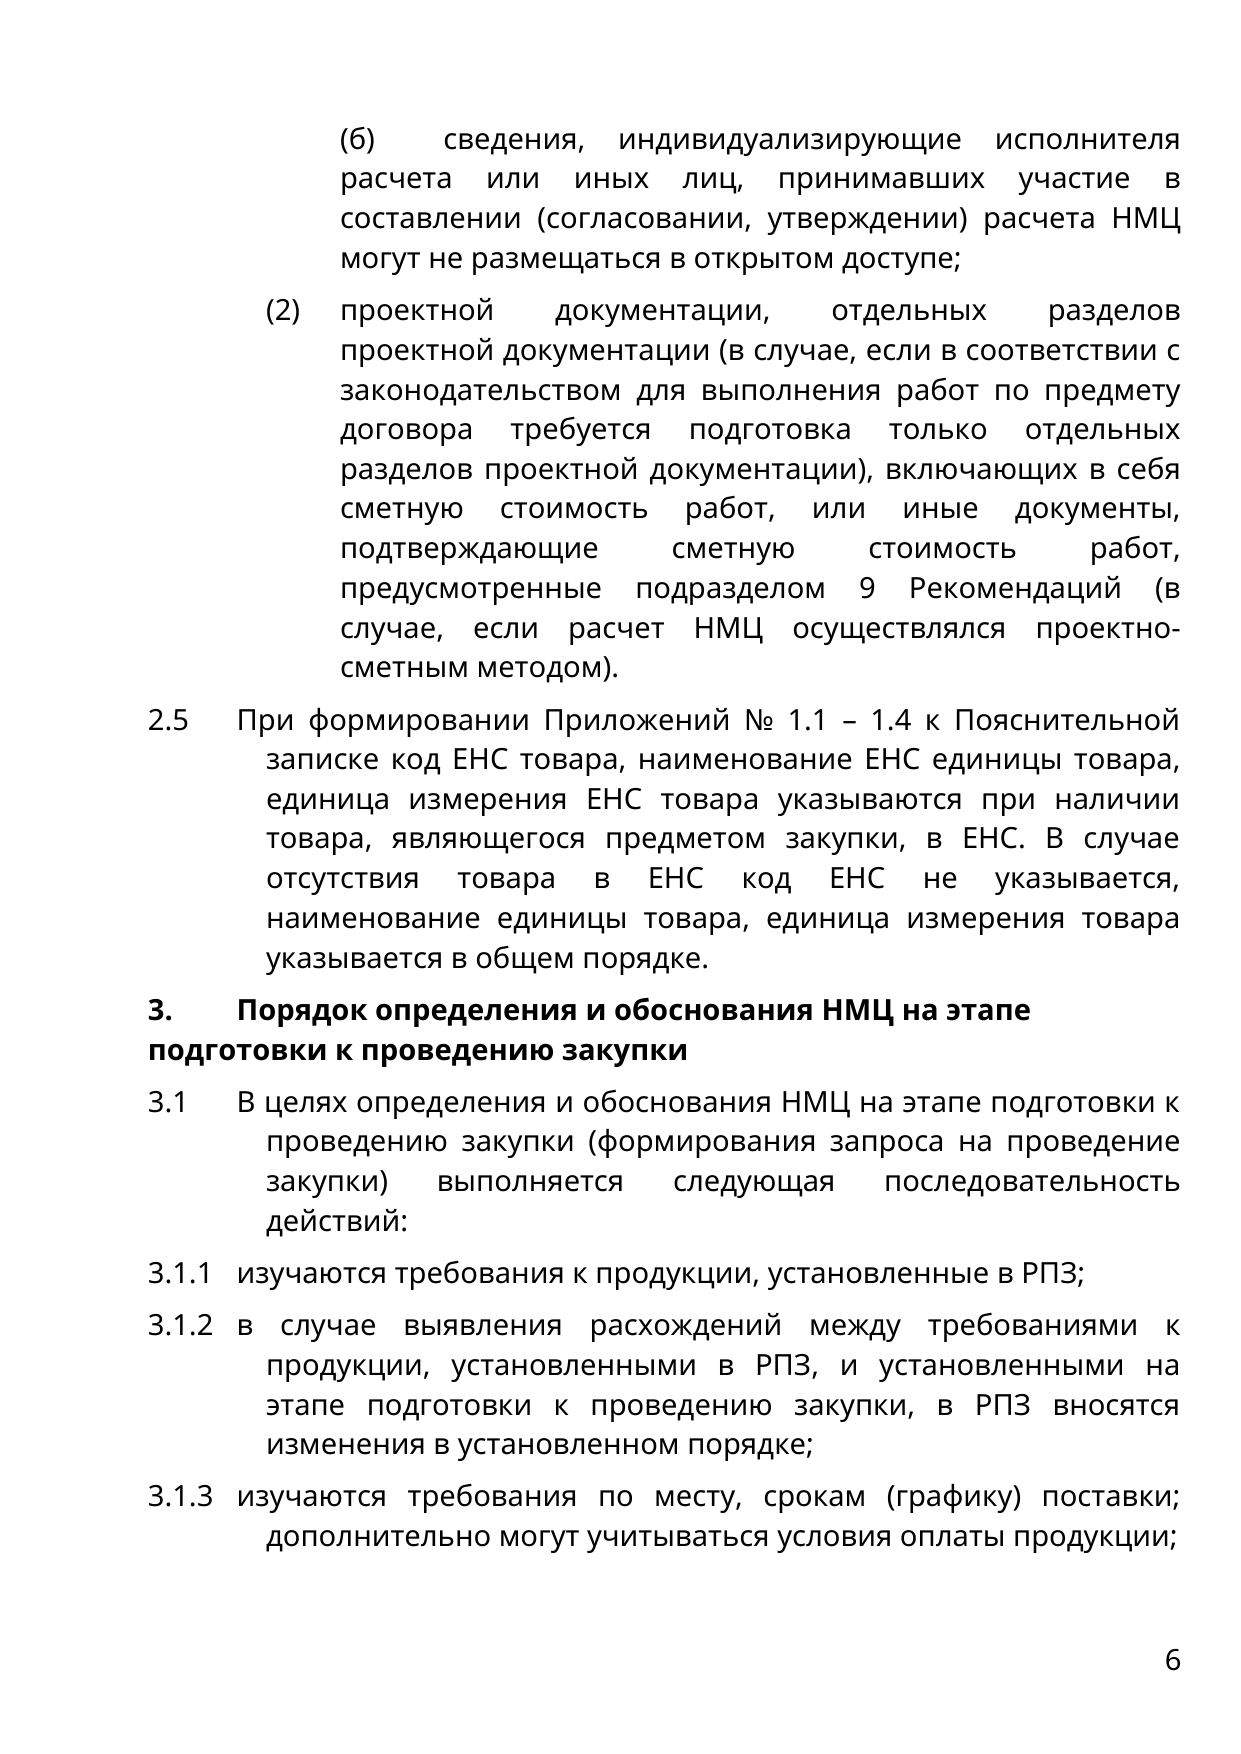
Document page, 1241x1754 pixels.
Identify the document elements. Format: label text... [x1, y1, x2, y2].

text В целях определения и обоснования НМЦ на этапе подготовки к проведению закупки (формирования запроса на проведение закупки) выполняется следующая последовательность действий: [148, 1081, 1181, 1240]
subtitle Порядок определения и обоснования НМЦ на этапе подготовки к проведению закупки [148, 989, 1181, 1068]
text изучаются требования по месту, срокам (графику) поставки; дополнительно могут учитываться условия оплаты продукции; [148, 1476, 1181, 1555]
text изучаются требования к продукции, установленные в РПЗ; [148, 1252, 1181, 1292]
list проектной документации, отдельных разделов проектной документации (в случае, если в соответствии с законодательством для выполнения работ по предмету договора требуется подготовка только отдельных разделов проектной документации), включающих в себя сметную стоимость работ, или иные документы, подтверждающие сметную стоимость работ, предусмотренные подразделом 9 Рекомендаций (в случае, если расчет НМЦ осуществлялся проектно-сметным методом). [266, 289, 1181, 686]
list сведения, индивидуализирующие исполнителя расчета или иных лиц, принимавших участие в составлении (согласовании, утверждении) расчета НМЦ могут не размещаться в открытом доступе; [340, 118, 1181, 277]
text в случае выявления расхождений между требованиями к продукции, установленными в РПЗ, и установленными на этапе подготовки к проведению закупки, в РПЗ вносятся изменения в установленном порядке; [148, 1304, 1181, 1463]
text При формировании Приложений № 1.1 – 1.4 к Пояснительной записке код ЕНС товара, наименование ЕНС единицы товара, единица измерения ЕНС товара указываются при наличии товара, являющегося предметом закупки, в ЕНС. В случае отсутствия товара в ЕНС код ЕНС не указывается, наименование единицы товара, единица измерения товара указывается в общем порядке. [148, 699, 1181, 977]
